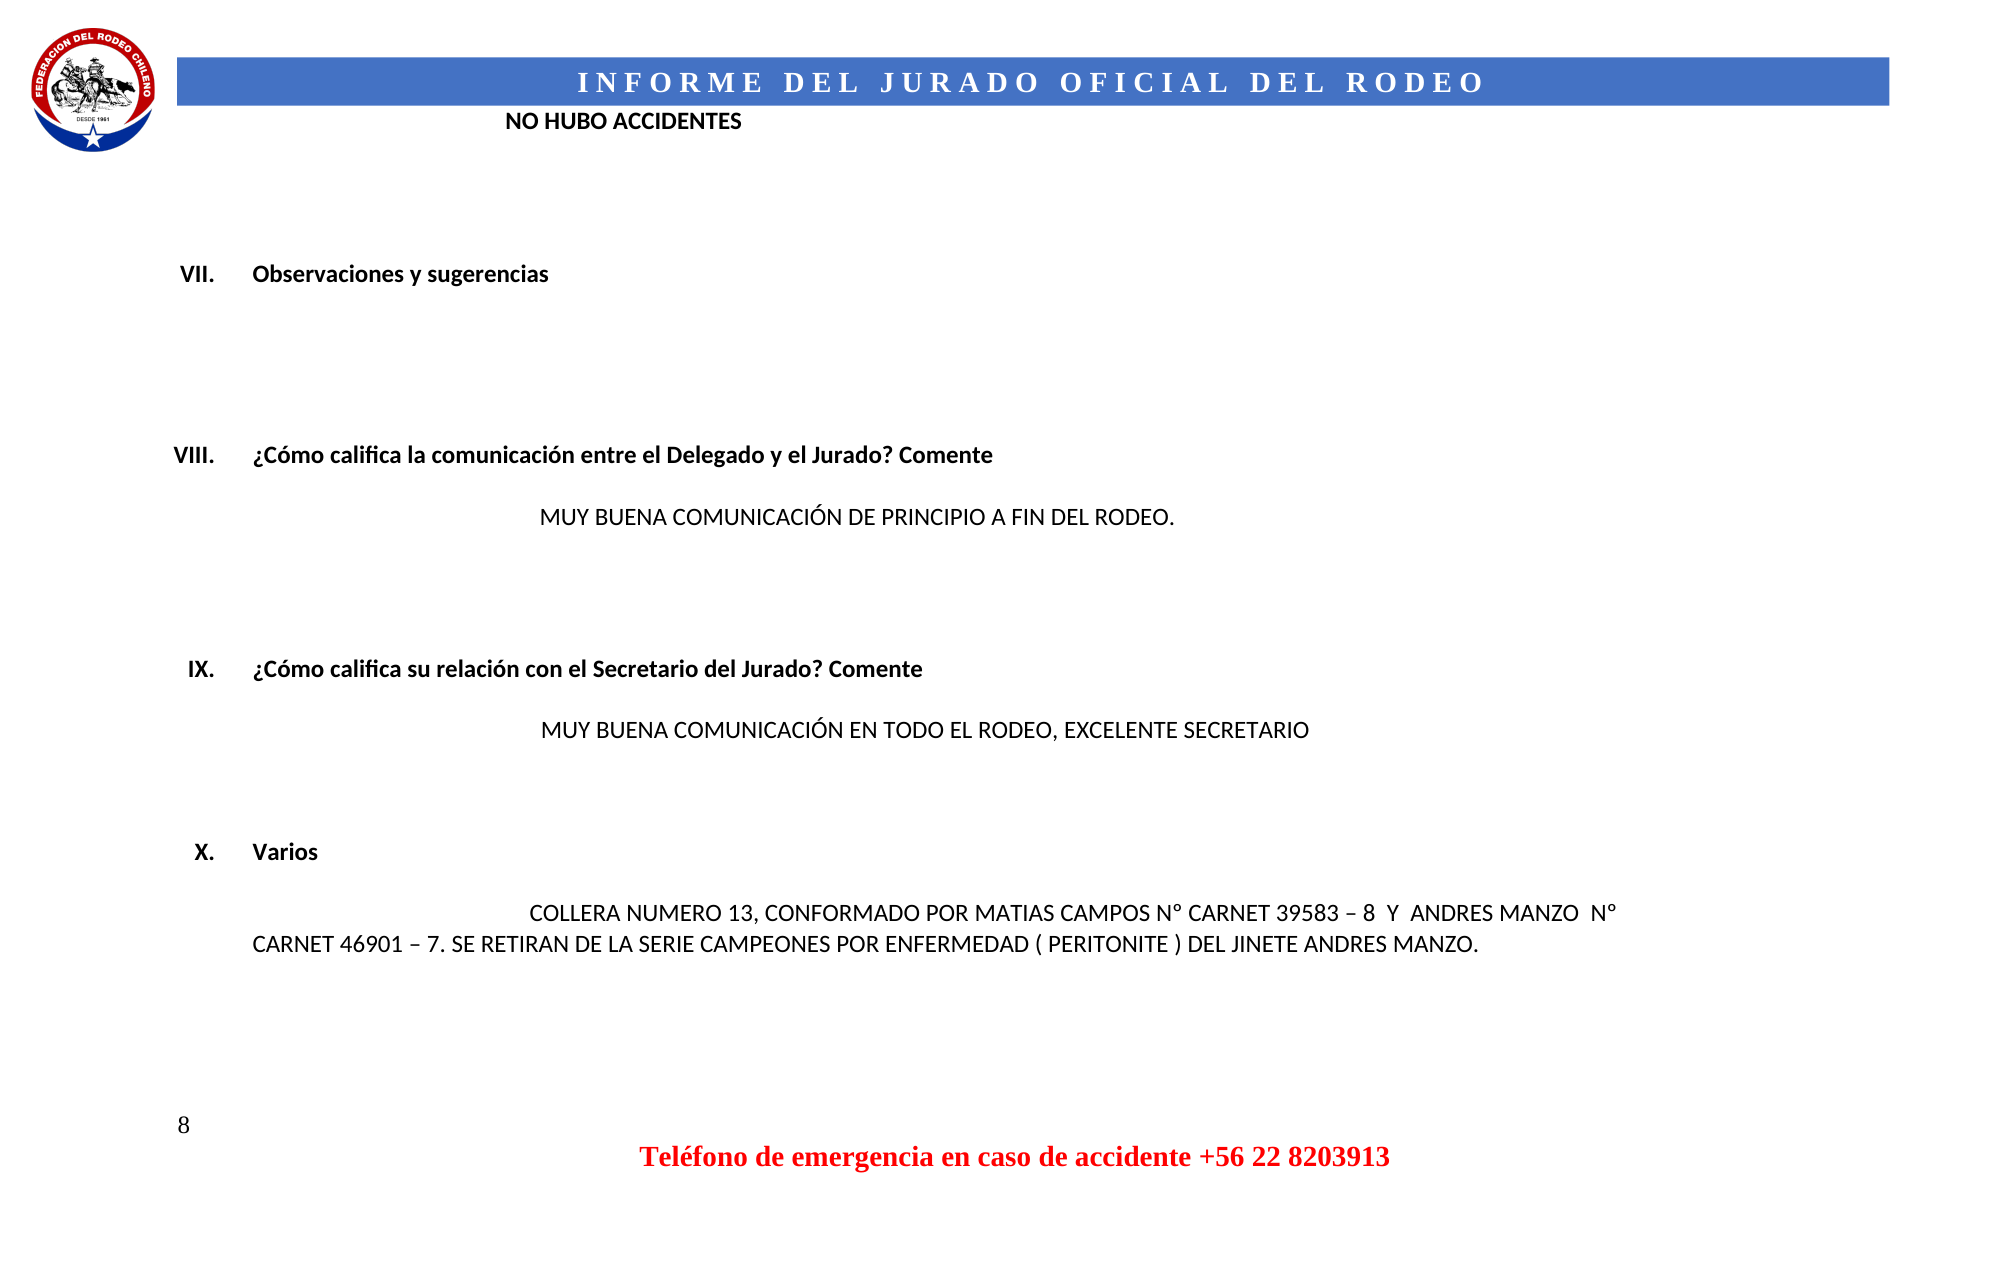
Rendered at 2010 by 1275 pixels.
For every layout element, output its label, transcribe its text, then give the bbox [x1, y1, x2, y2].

text MUY BUENA COMUNICACIÓN DE PRINCIPIO A FIN DEL RODEO. [177, 501, 1683, 531]
text NO HUBO ACCIDENTES [177, 106, 1683, 136]
picture [31, 28, 155, 152]
list MUY BUENA COMUNICACIÓN EN TODO EL RODEO, EXCELENTE SECRETARIO [252, 714, 1683, 745]
list COLLERA NUMERO 13, CONFORMADO POR MATIAS CAMPOS Nº CARNET 39583 – 8 Y ANDRES MANZO Nº CARNET 46901 – 7. SE RETIRAN DE LA SERIE CAMPEONES POR ENFERMEDAD ( PERITONITE ) DEL JINETE ANDRES MANZO. [252, 897, 1683, 958]
list ¿Cómo califica la comunicación entre el Delegado y el Jurado? Comente [215, 440, 1683, 470]
list ¿Cómo califica su relación con el Secretario del Jurado? Comente [215, 653, 1683, 684]
list Varios [215, 836, 1683, 867]
list Observaciones y sugerencias [215, 258, 1683, 289]
